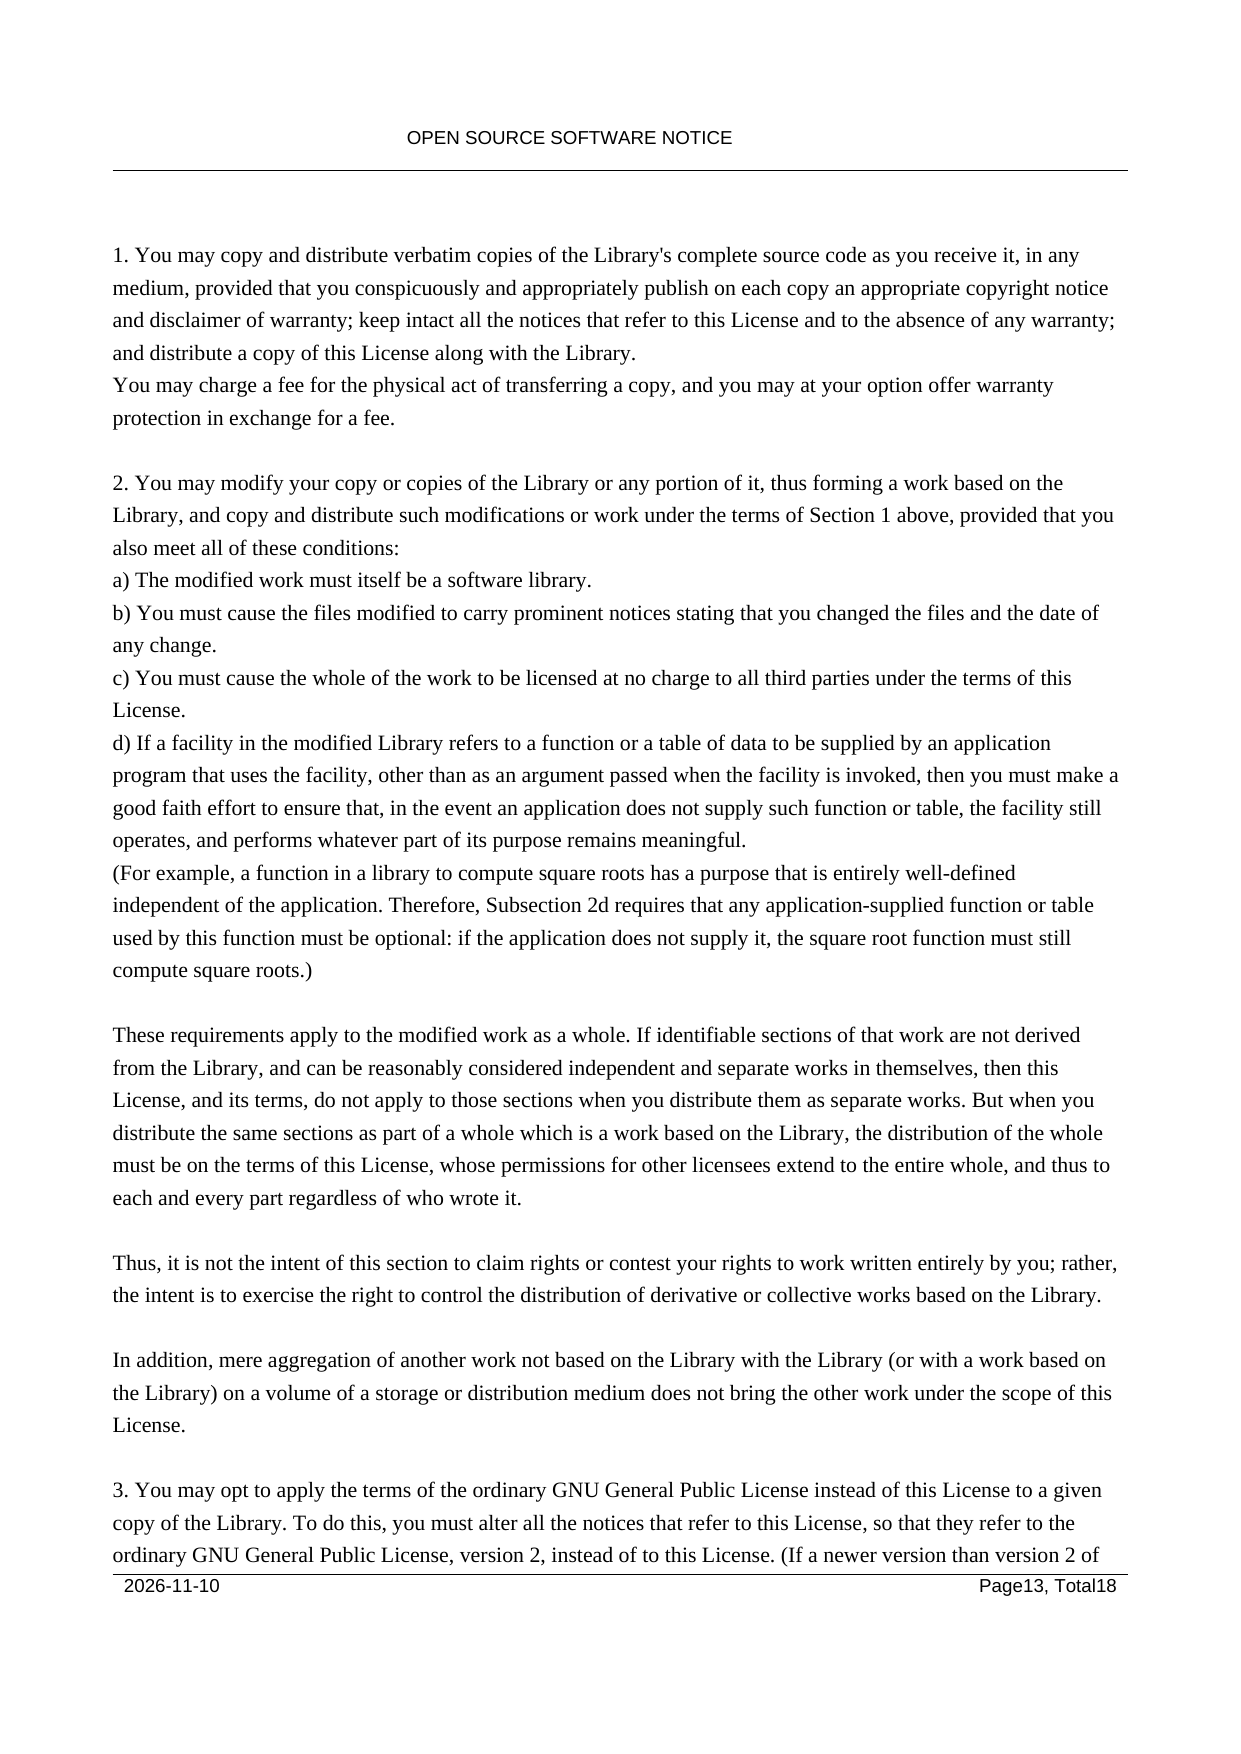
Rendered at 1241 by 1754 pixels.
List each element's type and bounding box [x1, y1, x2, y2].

text [112, 206, 1128, 1571]
